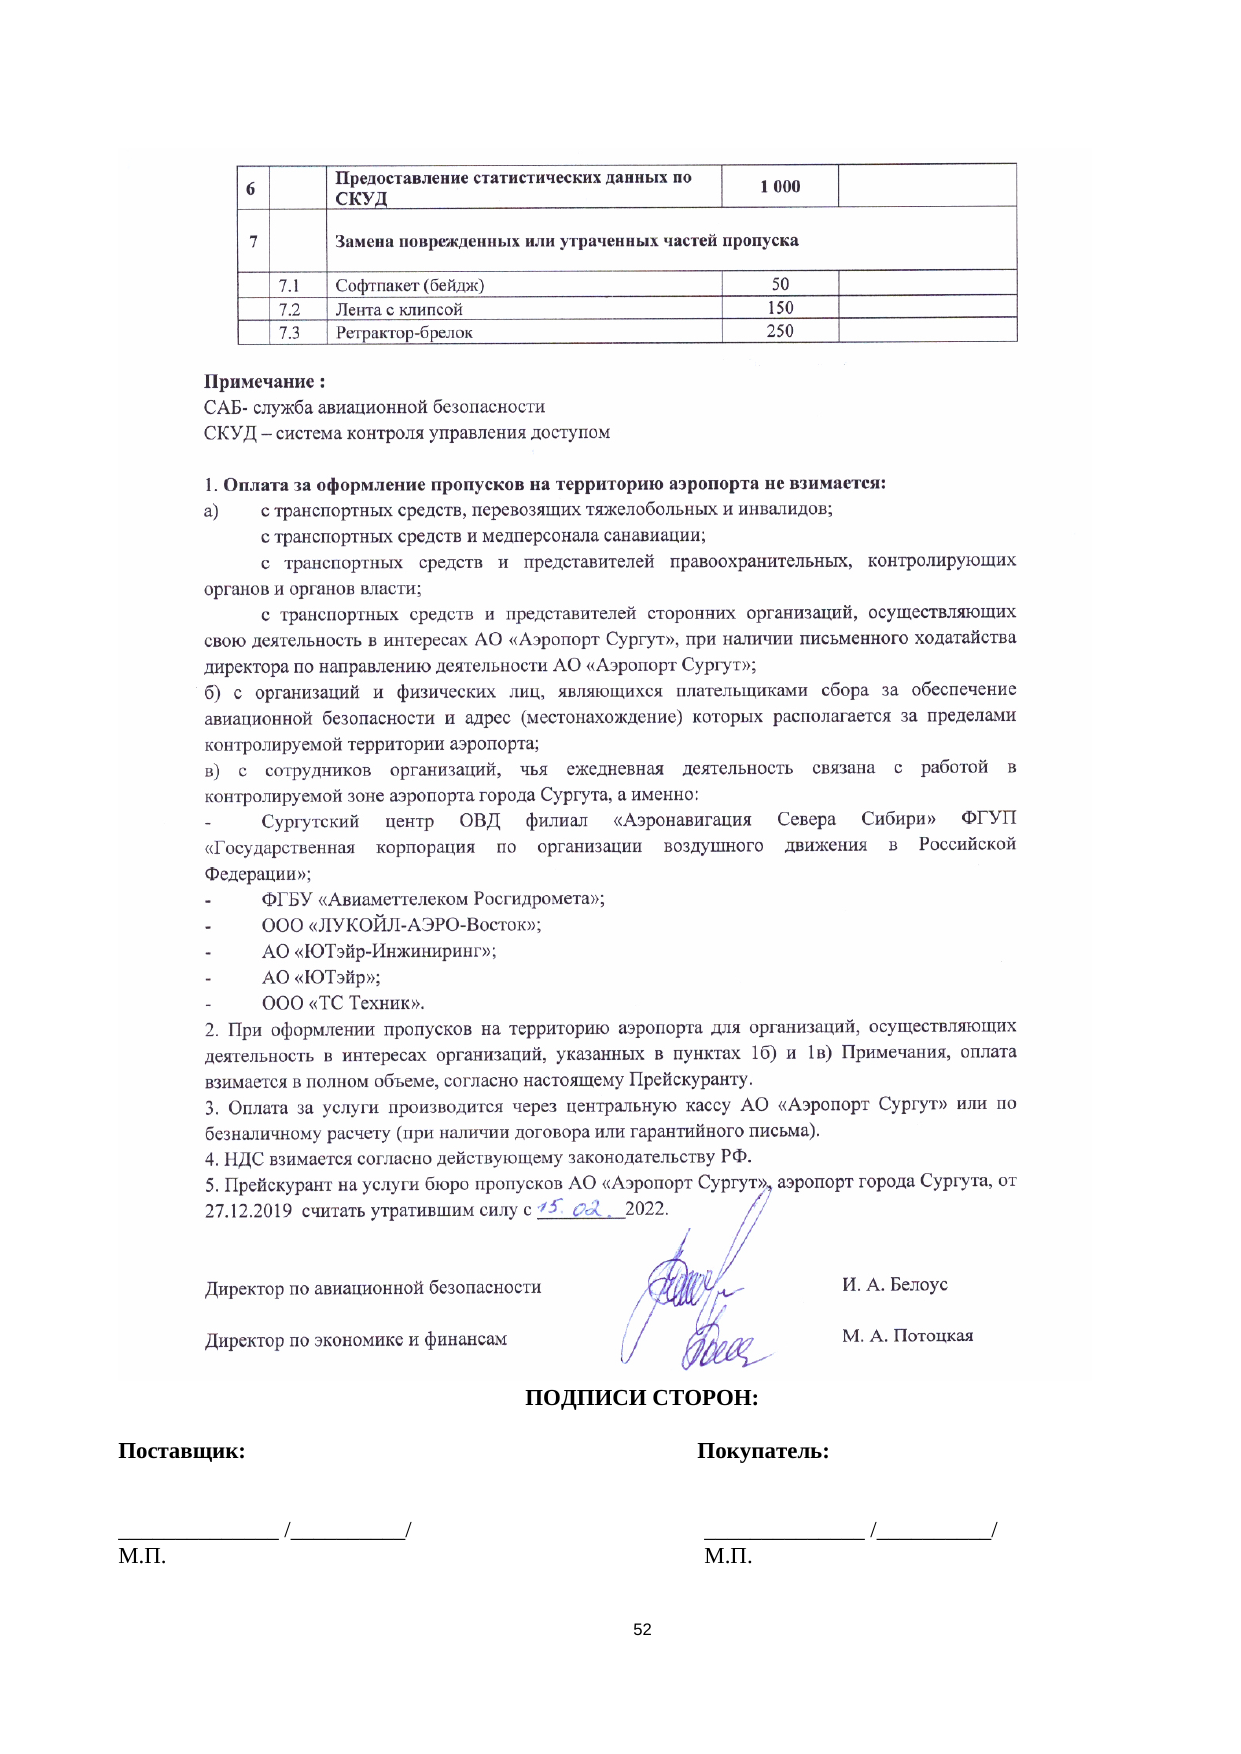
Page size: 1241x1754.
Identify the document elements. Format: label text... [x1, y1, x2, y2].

text Поставщик: Покупатель: [118, 1437, 1166, 1463]
text М.П. М.П. [118, 1543, 1166, 1569]
text ПОДПИСИ СТОРОН: [118, 1384, 1166, 1411]
text ______________ /__________/ ______________ /__________/ [118, 1516, 1166, 1543]
